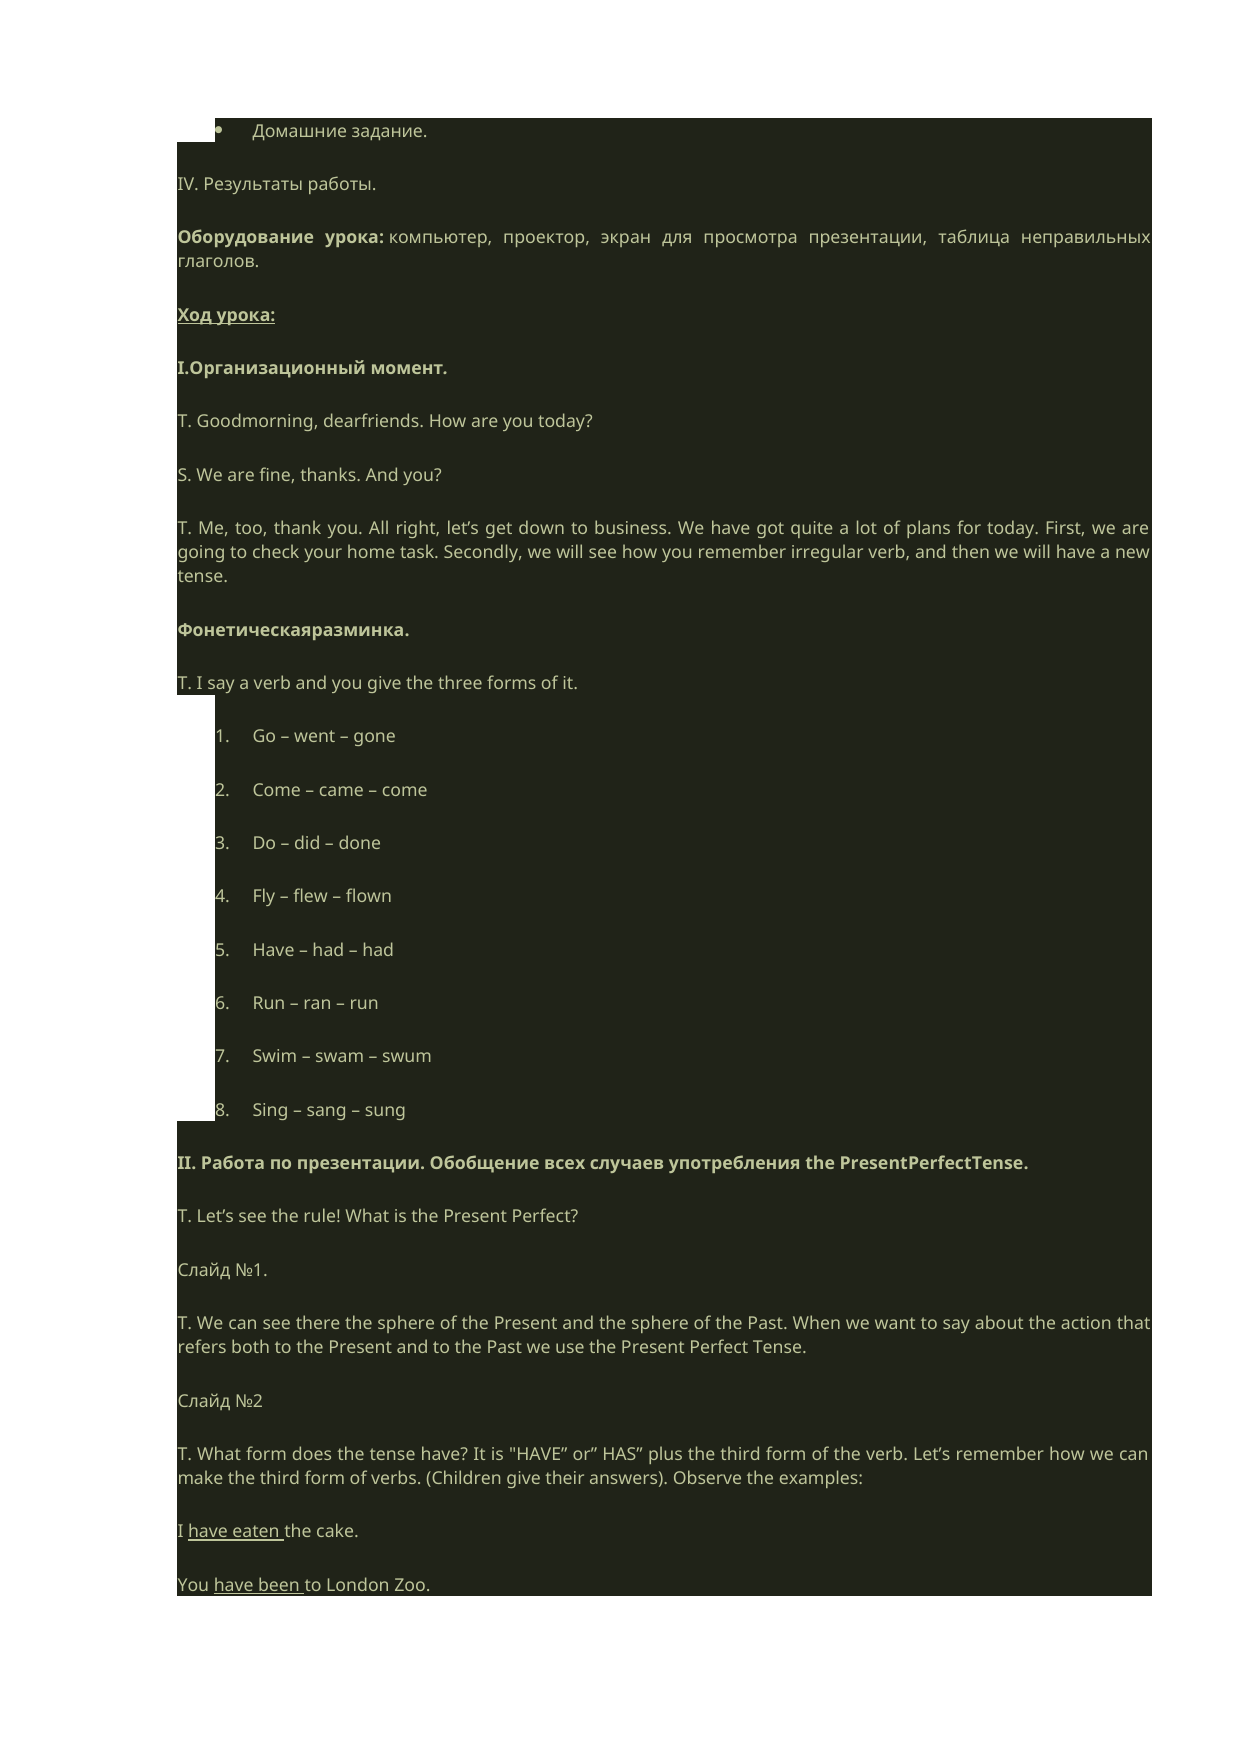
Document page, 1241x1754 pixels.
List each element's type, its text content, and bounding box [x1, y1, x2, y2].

list Go – went – gone [215, 724, 1152, 748]
text You have been to London Zoo. [177, 1572, 1152, 1596]
text II. Работа по презентации. Обобщение всех случаев употребления the PresentPerfectTense. [177, 1151, 1152, 1175]
list Come – came – come [215, 777, 1152, 801]
list Swim – swam – swum [215, 1044, 1152, 1068]
list Домашние задание. [215, 118, 1152, 142]
text I have eaten the cake. [177, 1519, 1152, 1543]
list Do – did – done [215, 831, 1152, 855]
text T. I say a verb and you give the three forms of it. [177, 671, 1152, 695]
text Фонетическаяразминка. [177, 617, 1152, 641]
list Have – had – had [215, 937, 1152, 961]
list Fly – flew – flown [215, 884, 1152, 908]
list Run – ran – run [215, 991, 1152, 1015]
text IV. Результаты работы. [177, 171, 1152, 196]
text Т. Goodmorning, dearfriends. How are you today? [177, 409, 1152, 433]
text Слайд №2 [177, 1388, 1152, 1412]
text T. What form does the tense have? It is "HAVE” or” HAS” plus the third form of the verb. Let’s remember how we can make the third form of verbs. (Children give their answers). Observe the examples: [177, 1441, 1152, 1490]
text T. Me, too, thank you. All right, let’s get down to business. We have got quite a lot of plans for today. First, we are going to check your home task. Secondly, we will see how you remember irregular verb, and then we will have a new tense. [177, 516, 1152, 588]
text T. We can see there the sphere of the Present and the sphere of the Past. When we want to say about the action that refers both to the Present and to the Past we use the Present Perfect Tense. [177, 1311, 1152, 1359]
text T. Let’s see the rule! What is the Present Perfect? [177, 1204, 1152, 1228]
text Оборудование урока: компьютер, проектор, экран для просмотра презентации, таблица неправильных глаголов. [177, 225, 1152, 273]
text I.Организационный момент. [177, 356, 1152, 380]
list Sing – sang – sung [215, 1097, 1152, 1121]
text Слайд №1. [177, 1257, 1152, 1281]
text S. We are fine, thanks. And you? [177, 462, 1152, 486]
text Ход урока: [177, 302, 1152, 326]
